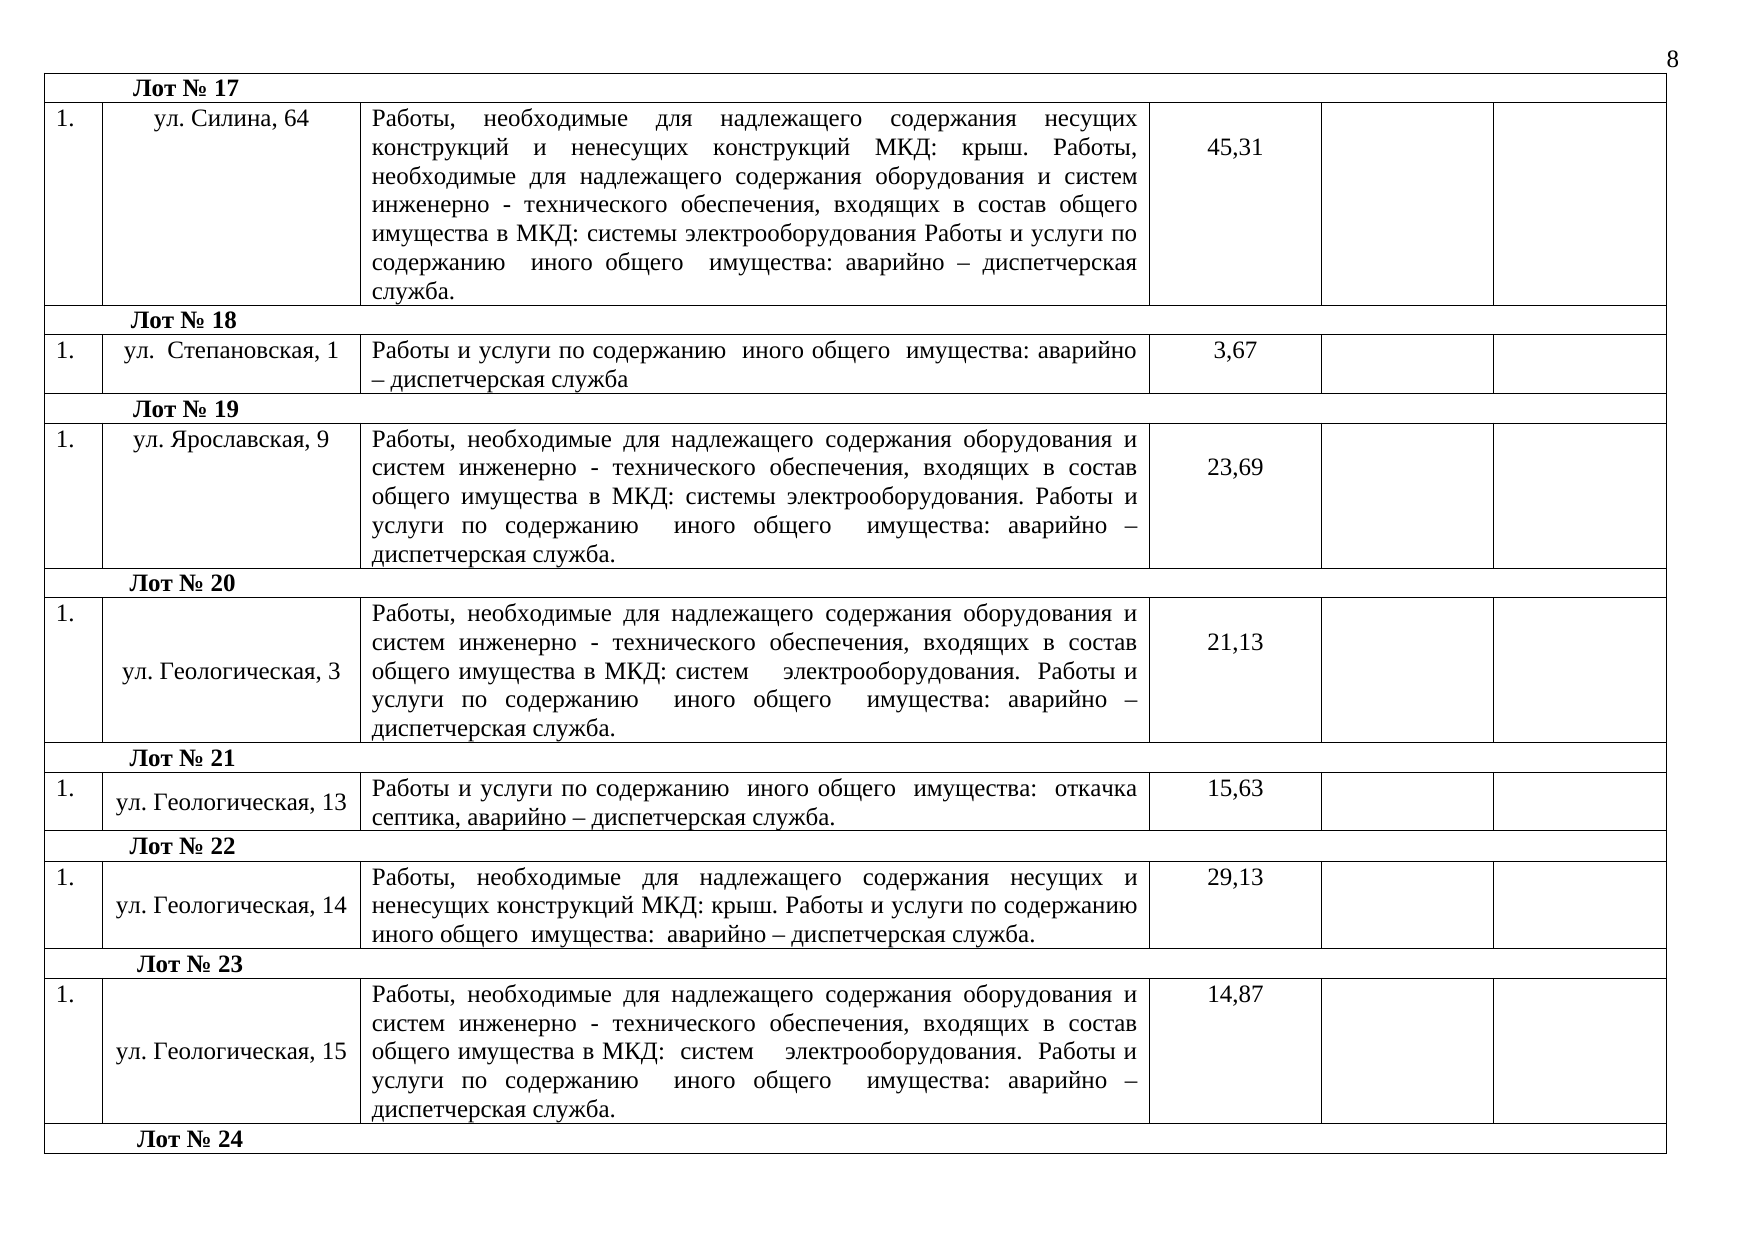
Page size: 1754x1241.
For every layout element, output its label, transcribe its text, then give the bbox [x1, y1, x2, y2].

table_cell Лот № 17 [45, 74, 1666, 102]
table_cell [1494, 598, 1666, 742]
table_cell 1. [45, 862, 102, 948]
table_cell 45,31 [1150, 103, 1321, 304]
table_cell 14,87 [1150, 979, 1321, 1123]
table_cell 1. [45, 103, 102, 304]
table_cell [1494, 773, 1666, 830]
table_cell ул. Ярославская, 9 [103, 424, 360, 567]
table_cell Работы, необходимые для надлежащего содержания несущих конструкций и ненесущих конструкций МКД: крыш. Работы, необходимые для надлежащего содержания оборудования и систем инженерно - технического обеспечения, входящих в состав общего имущества в МКД: системы электрооборудования Работы и услуги по содержанию иного общего имущества: аварийно – диспетчерская служба. [361, 103, 1149, 304]
table_cell [1494, 335, 1666, 393]
table_cell [1322, 773, 1493, 830]
table_cell [1322, 979, 1493, 1123]
table_cell ул. Силина, 64 [103, 103, 360, 304]
table_cell ул. Геологическая, 3 [103, 598, 360, 742]
table_cell Работы, необходимые для надлежащего содержания оборудования и систем инженерно - технического обеспечения, входящих в состав общего имущества в МКД: системы электрооборудования. Работы и услуги по содержанию иного общего имущества: аварийно – диспетчерская служба. [361, 424, 1149, 567]
table_cell ул. Геологическая, 15 [103, 979, 360, 1123]
table_cell ул. Геологическая, 14 [103, 862, 360, 948]
table_cell 1. [45, 773, 102, 830]
table_cell 29,13 [1150, 862, 1321, 948]
table_cell [1322, 862, 1493, 948]
table_cell Лот № 19 [45, 394, 1666, 423]
table_cell 23,69 [1150, 424, 1321, 567]
table_cell [1322, 335, 1493, 393]
table_cell [1322, 598, 1493, 742]
table_cell 1. [45, 424, 102, 567]
table_cell Лот № 24 [45, 1124, 1666, 1152]
table_cell Работы и услуги по содержанию иного общего имущества: аварийно – диспетчерская служба [361, 335, 1149, 393]
table_cell 1. [45, 979, 102, 1123]
table_cell 3,67 [1150, 335, 1321, 393]
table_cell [361, 979, 1149, 1123]
table_cell 15,63 [1150, 773, 1321, 830]
table_cell [1494, 979, 1666, 1123]
table_cell [1494, 424, 1666, 567]
table_cell Работы, необходимые для надлежащего содержания несущих и ненесущих конструкций МКД: крыш. Работы и услуги по содержанию иного общего имущества: аварийно – диспетчерская служба. [361, 862, 1149, 948]
table_cell ул. Степановская, 1 [103, 335, 360, 393]
table_cell [1322, 424, 1493, 567]
table_cell [1494, 103, 1666, 304]
table_cell [1494, 862, 1666, 948]
table_cell 1. [45, 335, 102, 393]
table_cell Лот № 18 [45, 306, 1666, 334]
table_cell Лот № 22 [45, 831, 1666, 861]
table_cell 1. [45, 598, 102, 742]
table_cell Лот № 21 [45, 743, 1666, 772]
table_cell [1322, 103, 1493, 304]
table_cell Работы и услуги по содержанию иного общего имущества: откачка септика, аварийно – диспетчерская служба. [361, 773, 1149, 830]
table_cell 21,13 [1150, 598, 1321, 742]
table_cell Лот № 23 [45, 949, 1666, 978]
table_cell ул. Геологическая, 13 [103, 773, 360, 830]
table_cell Лот № 20 [45, 569, 1666, 597]
